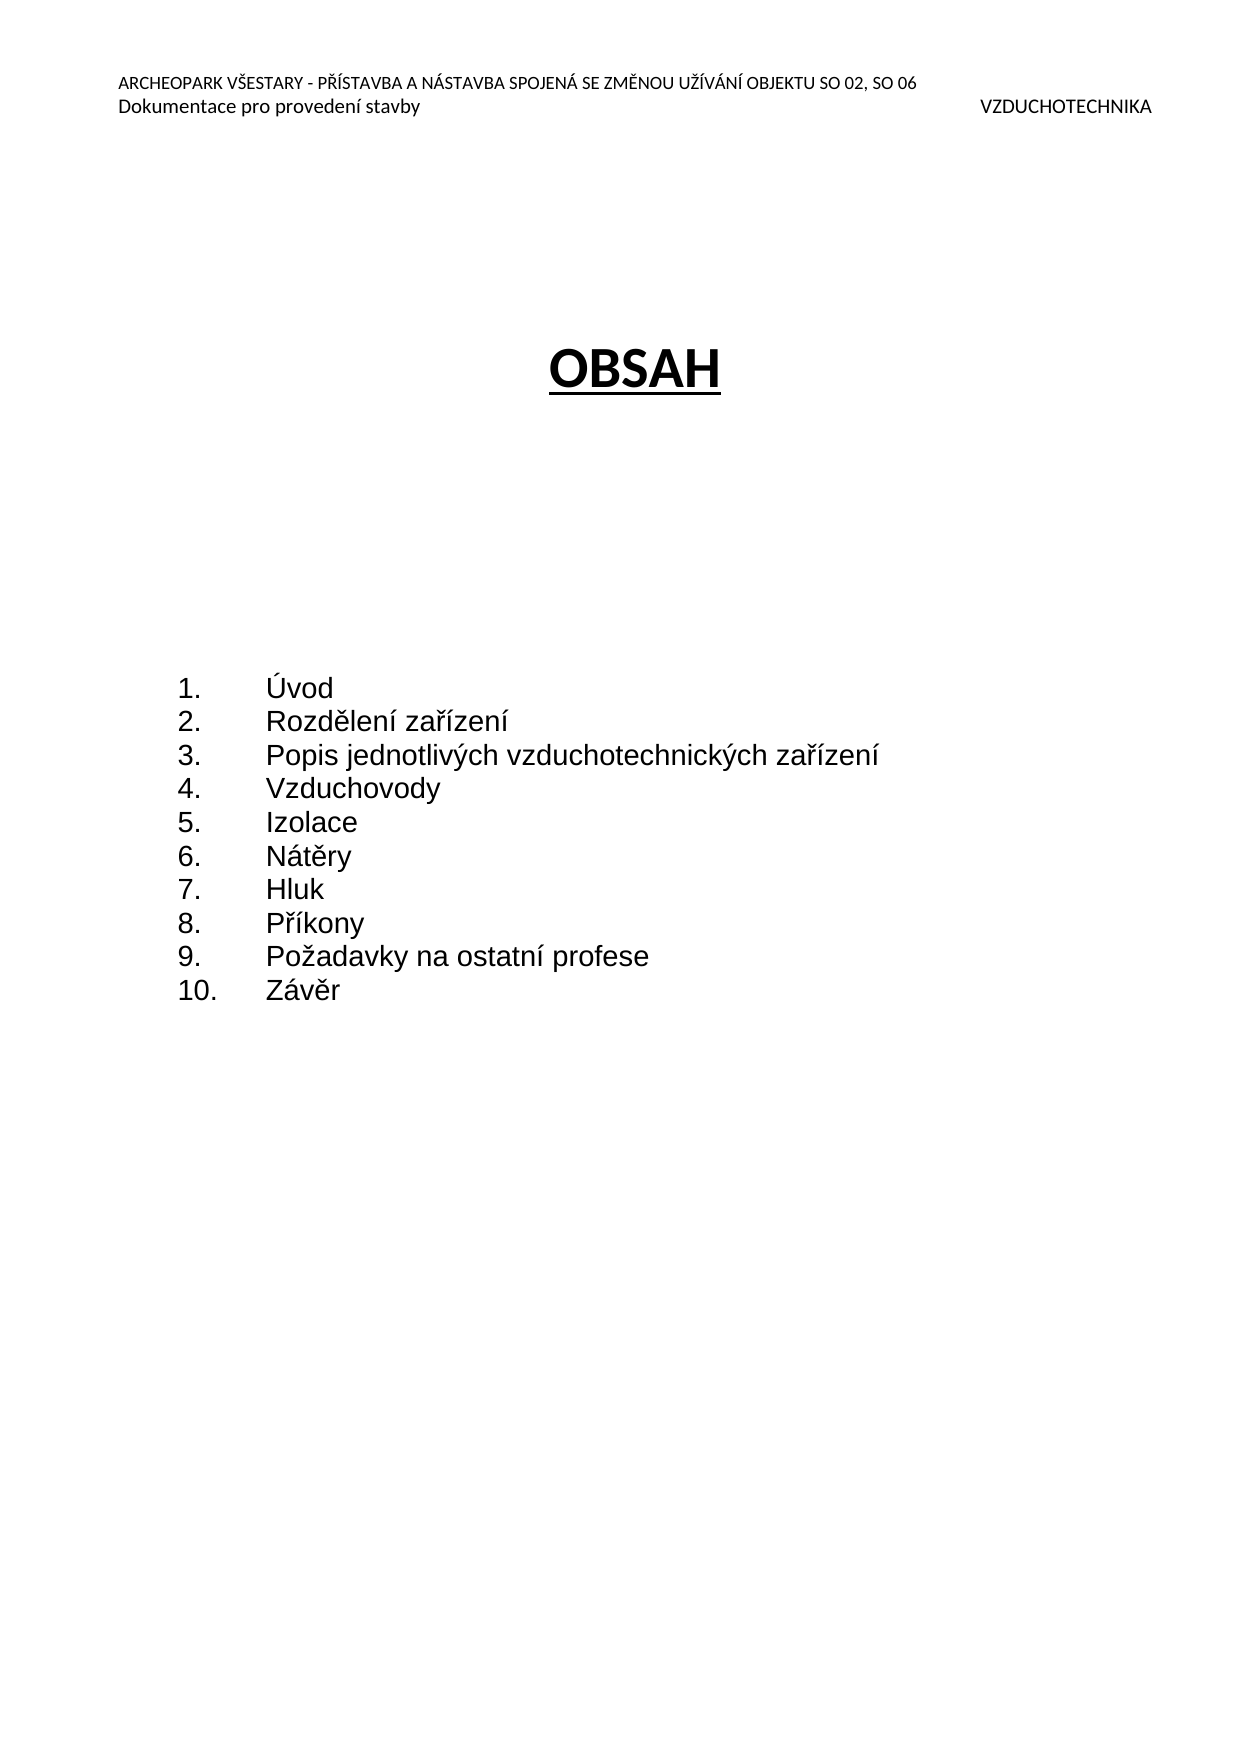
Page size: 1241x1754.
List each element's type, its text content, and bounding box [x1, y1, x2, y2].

list Příkony [177, 906, 1110, 939]
text OBSAH [118, 331, 1152, 402]
list Požadavky na ostatní profese [177, 939, 1110, 973]
list Závěr [177, 973, 1110, 1006]
list Popis jednotlivých vzduchotechnických zařízení [177, 738, 1110, 771]
list Rozdělení zařízení [177, 704, 1110, 738]
list Hluk [177, 872, 1110, 906]
list Nátěry [177, 838, 1110, 872]
list Úvod [177, 671, 1110, 704]
list Izolace [177, 805, 1110, 838]
list Vzduchovody [177, 771, 1110, 805]
